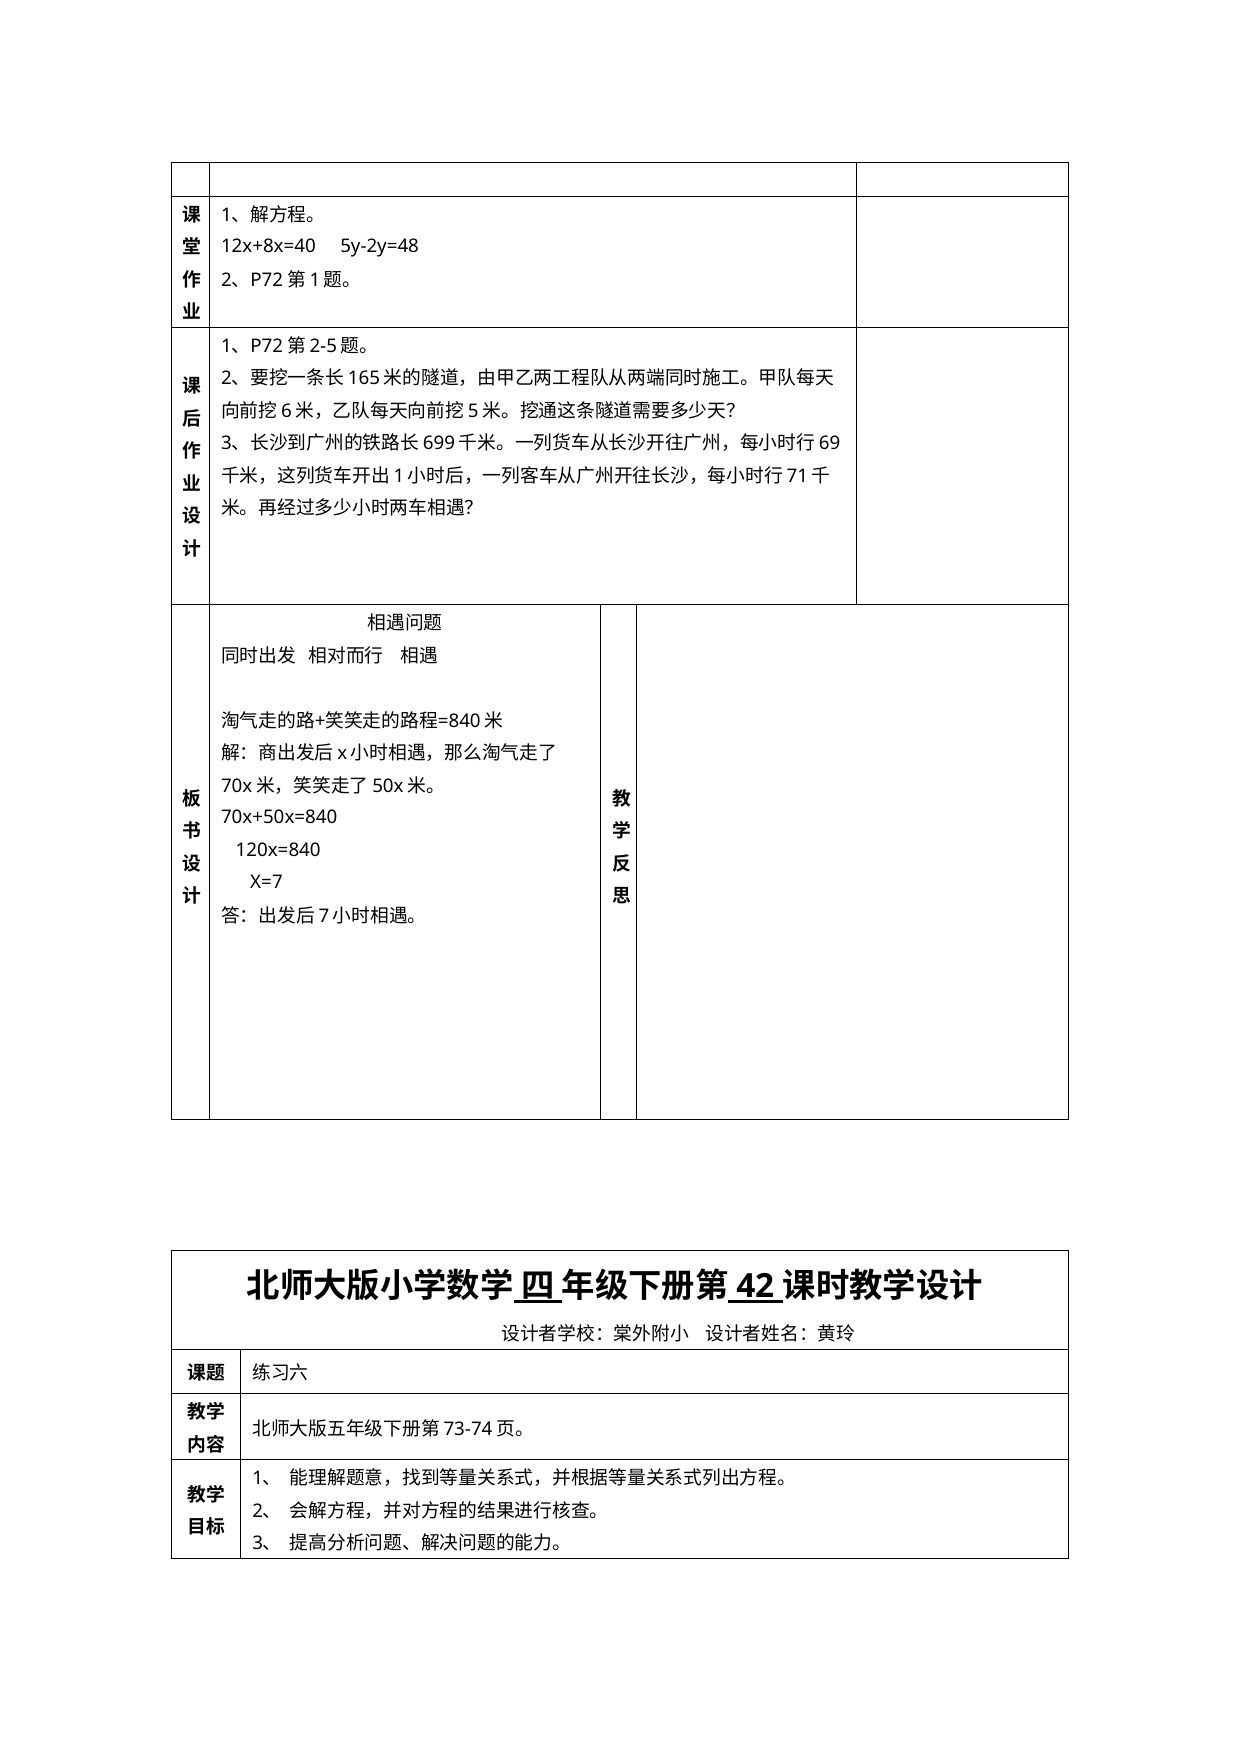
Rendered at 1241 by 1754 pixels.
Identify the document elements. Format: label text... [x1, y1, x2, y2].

table_cell 板书设计 [172, 605, 209, 1119]
table_cell [857, 197, 1068, 327]
table_cell 课堂作 业 [172, 197, 209, 327]
table_cell 课题 [172, 1350, 240, 1393]
table_cell 相遇问题 同时出发 相对而行 相遇 淘气走的路+笑笑走的路程=840米 解：商出发后x小时相遇，那么淘气走了70x米，笑笑走了50x米。 70x+50x=840 120x=840 X=7 答：出发后7小时相遇。 [210, 605, 600, 1119]
table_cell 北师大版五年级下册第73-74页。 [241, 1394, 1068, 1459]
table_cell 教学反思 [601, 605, 636, 1119]
table_cell 教学目标 [172, 1460, 240, 1558]
table_cell 课 后 作 业 设 计 [172, 328, 209, 604]
table_cell [857, 163, 1068, 196]
table_header 北师大版小学数学 四 年级下册第 42 课时教学设计 设计者学校：棠外附小 设计者姓名：黄玲 [172, 1251, 1068, 1348]
table_cell [857, 328, 1068, 604]
table_cell 1、P72第2-5题。 2、要挖一条长165米的隧道，由甲乙两工程队从两端同时施工。甲队每天向前挖6米，乙队每天向前挖5米。挖通这条隧道需要多少天？ 3、长沙到广州的铁路长699千米。一列货车从长沙开往广州，每小时行69千米，这列货车开出1小时后，一列客车从广州开往长沙，每小时行71千米。再经过多少小时两车相遇？ [210, 328, 856, 604]
table_cell 教学内容 [172, 1394, 240, 1459]
table_cell 练习六 [241, 1350, 1068, 1393]
table_cell 解方程。 12x+8x=40 5y-2y=48 2、P72第1题。 [210, 197, 856, 327]
table_cell [637, 605, 1068, 1119]
table_cell 能理解题意，找到等量关系式，并根据等量关系式列出方程。 会解方程，并对方程的结果进行核查。 提高分析问题、解决问题的能力。 [241, 1460, 1068, 1558]
